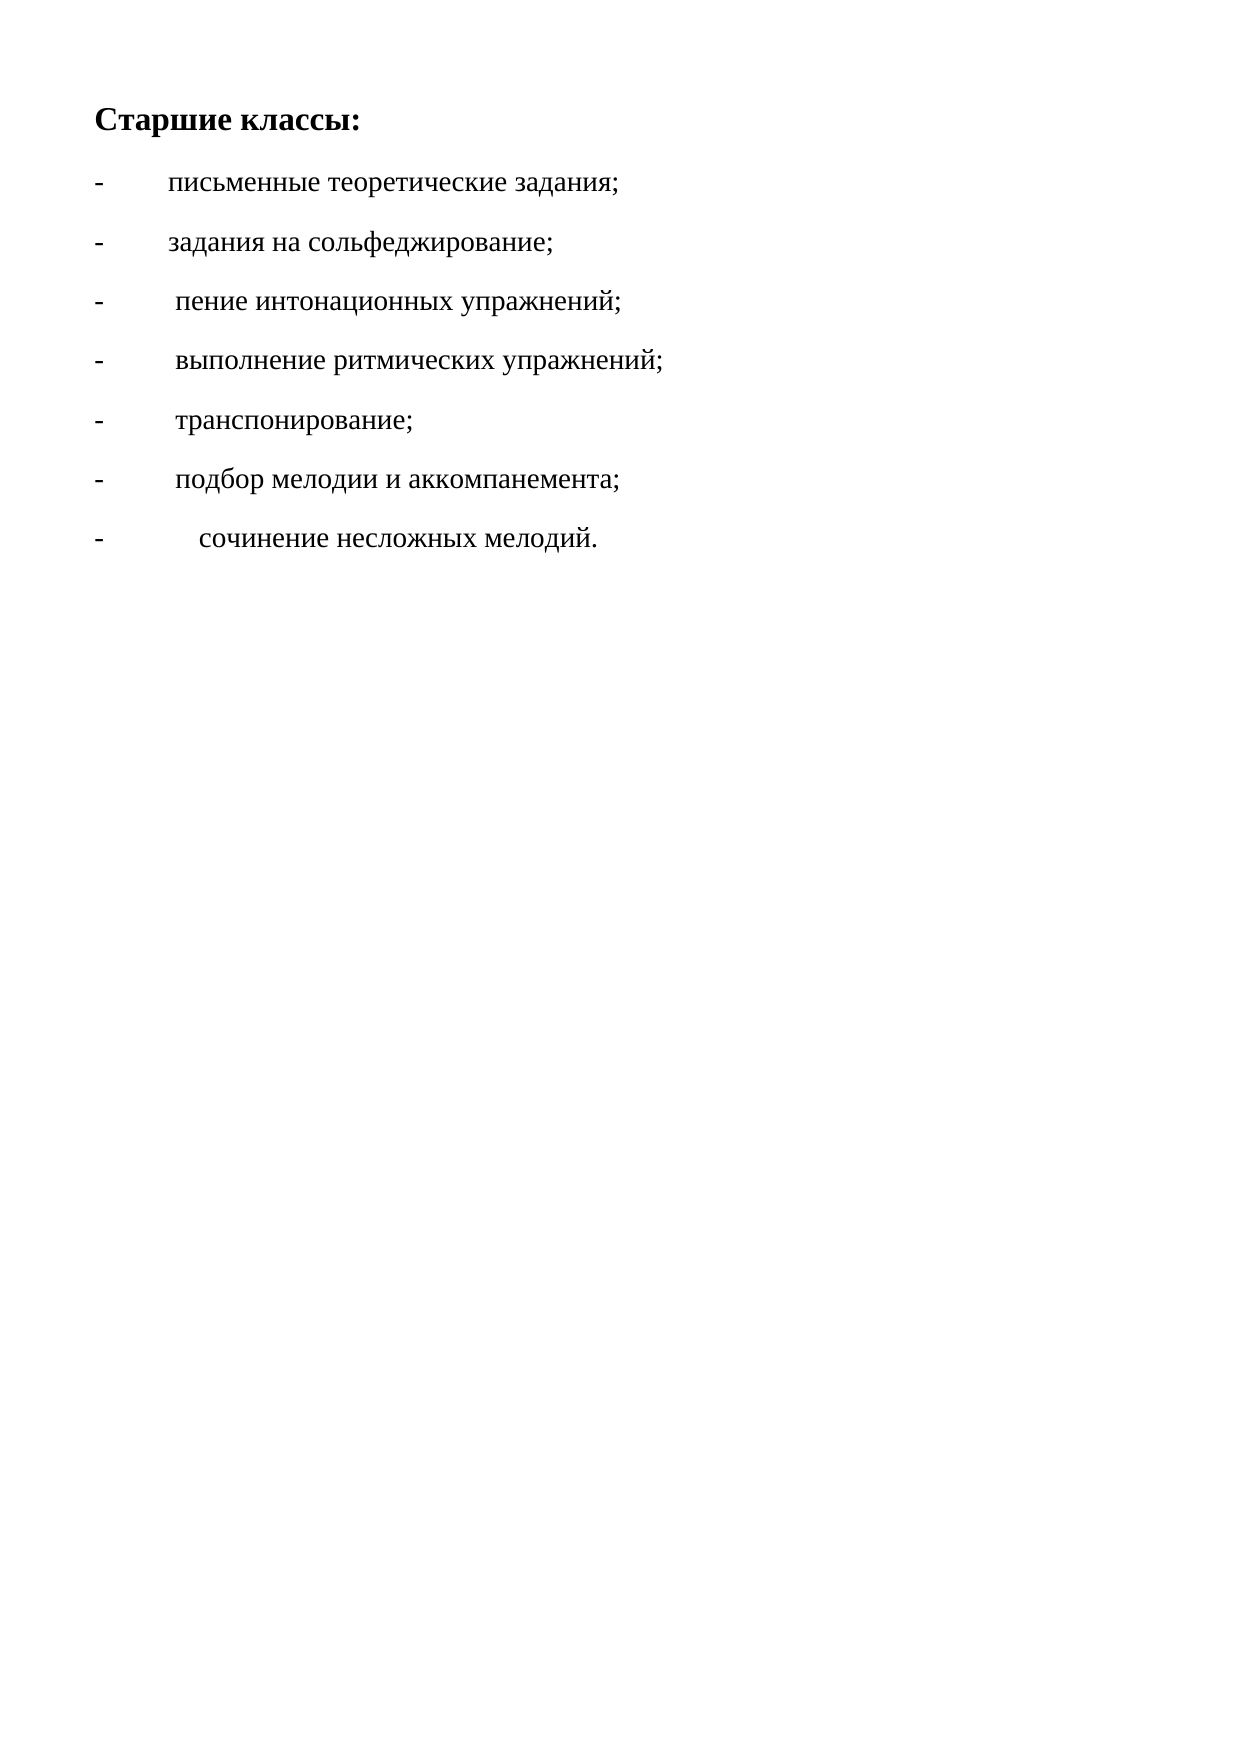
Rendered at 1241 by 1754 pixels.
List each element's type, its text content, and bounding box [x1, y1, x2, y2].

text - письменные теоретические задания; [94, 164, 1151, 198]
text - сочинение несложных мелодий. [94, 521, 1151, 554]
text - задания на сольфеджирование; [94, 224, 1151, 257]
text - подбор мелодии и аккомпанемента; [94, 461, 1151, 495]
text Старшие классы: [94, 99, 1151, 138]
text - транспонирование; [94, 402, 1151, 435]
text - выполнение ритмических упражнений; [94, 342, 1151, 376]
text - пение интонационных упражнений; [94, 283, 1151, 317]
